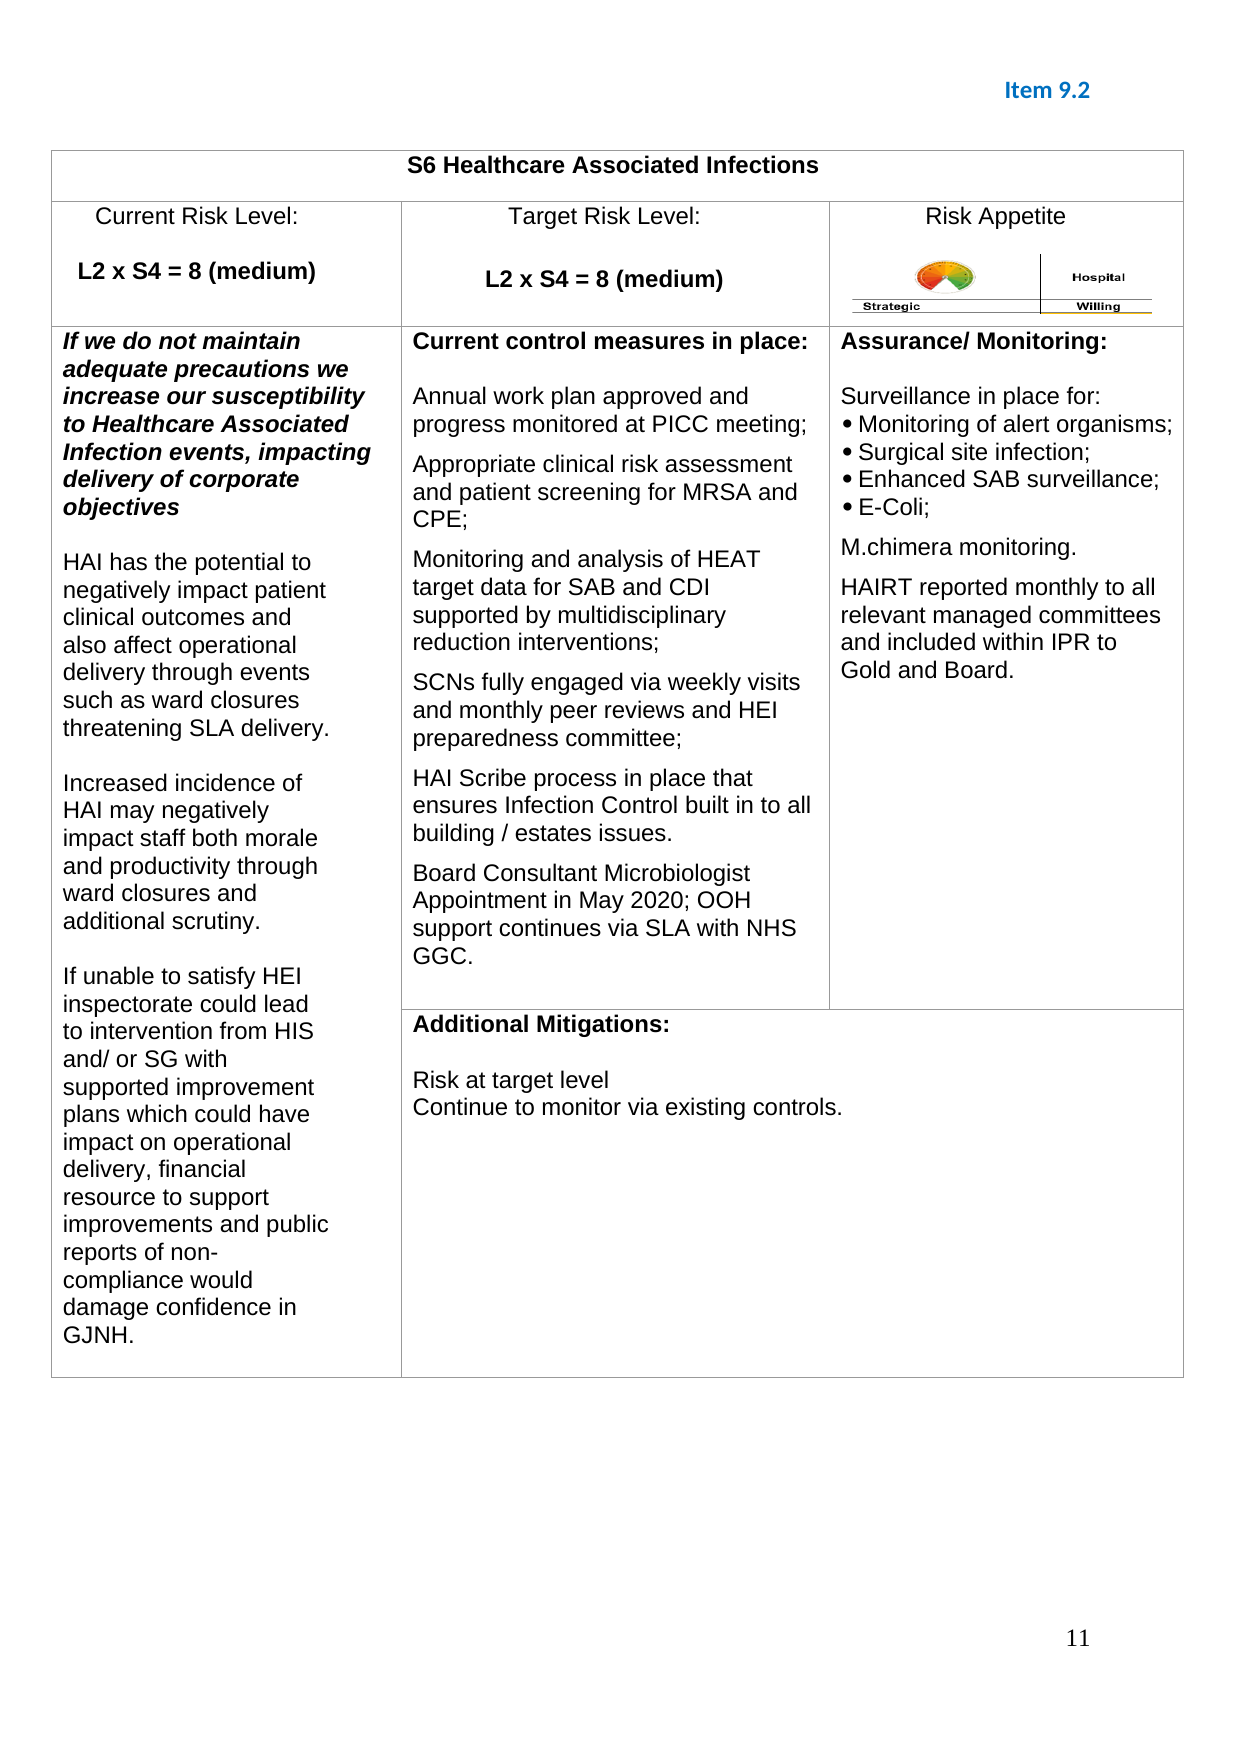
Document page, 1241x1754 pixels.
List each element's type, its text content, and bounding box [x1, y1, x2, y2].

table_cell Additional Mitigations: Risk at target level Continue to monitor via existing controls. [402, 1010, 1183, 1377]
table_cell Assurance/ Monitoring: Surveillance in place for: Monitoring of alert organisms; Surgical site infection; Enhanced SAB surveillance; E-Coli; M.chimera monitoring. HAIRT reported monthly to all relevant managed committees and included within IPR to Gold and Board. [830, 327, 1183, 1009]
table_header S6 Healthcare Associated Infections [52, 151, 1183, 201]
table_cell Current Risk Level: L2 x S4 = 8 (medium) [52, 202, 401, 326]
table_cell If we do not maintain adequate precautions we increase our susceptibility to Healthcare Associated Infection events, impacting delivery of corporate objectives HAI has the potential to negatively impact patient clinical outcomes and also affect operational delivery through events such as ward closures threatening SLA delivery. Increased incidence of HAI may negatively impact staff both morale and productivity through ward closures and additional scrutiny. If unable to satisfy HEI inspectorate could lead to intervention from HIS and/ or SG with supported improvement plans which could have impact on operational delivery, financial resource to support improvements and public reports of non-compliance would damage confidence in GJNH. [52, 327, 401, 1377]
picture [852, 254, 1152, 314]
table_cell Risk Appetite [830, 202, 1183, 326]
table_cell Target Risk Level: L2 x S4 = 8 (medium) [402, 202, 829, 326]
table_cell Current control measures in place: Annual work plan approved and progress monitored at PICC meeting; Appropriate clinical risk assessment and patient screening for MRSA and CPE; Monitoring and analysis of HEAT target data for SAB and CDI supported by multidisciplinary reduction interventions; SCNs fully engaged via weekly visits and monthly peer reviews and HEI preparedness committee; HAI Scribe process in place that ensures Infection Control built in to all building / estates issues. Board Consultant Microbiologist Appointment in May 2020; OOH support continues via SLA with NHS GGC. [402, 327, 829, 1009]
